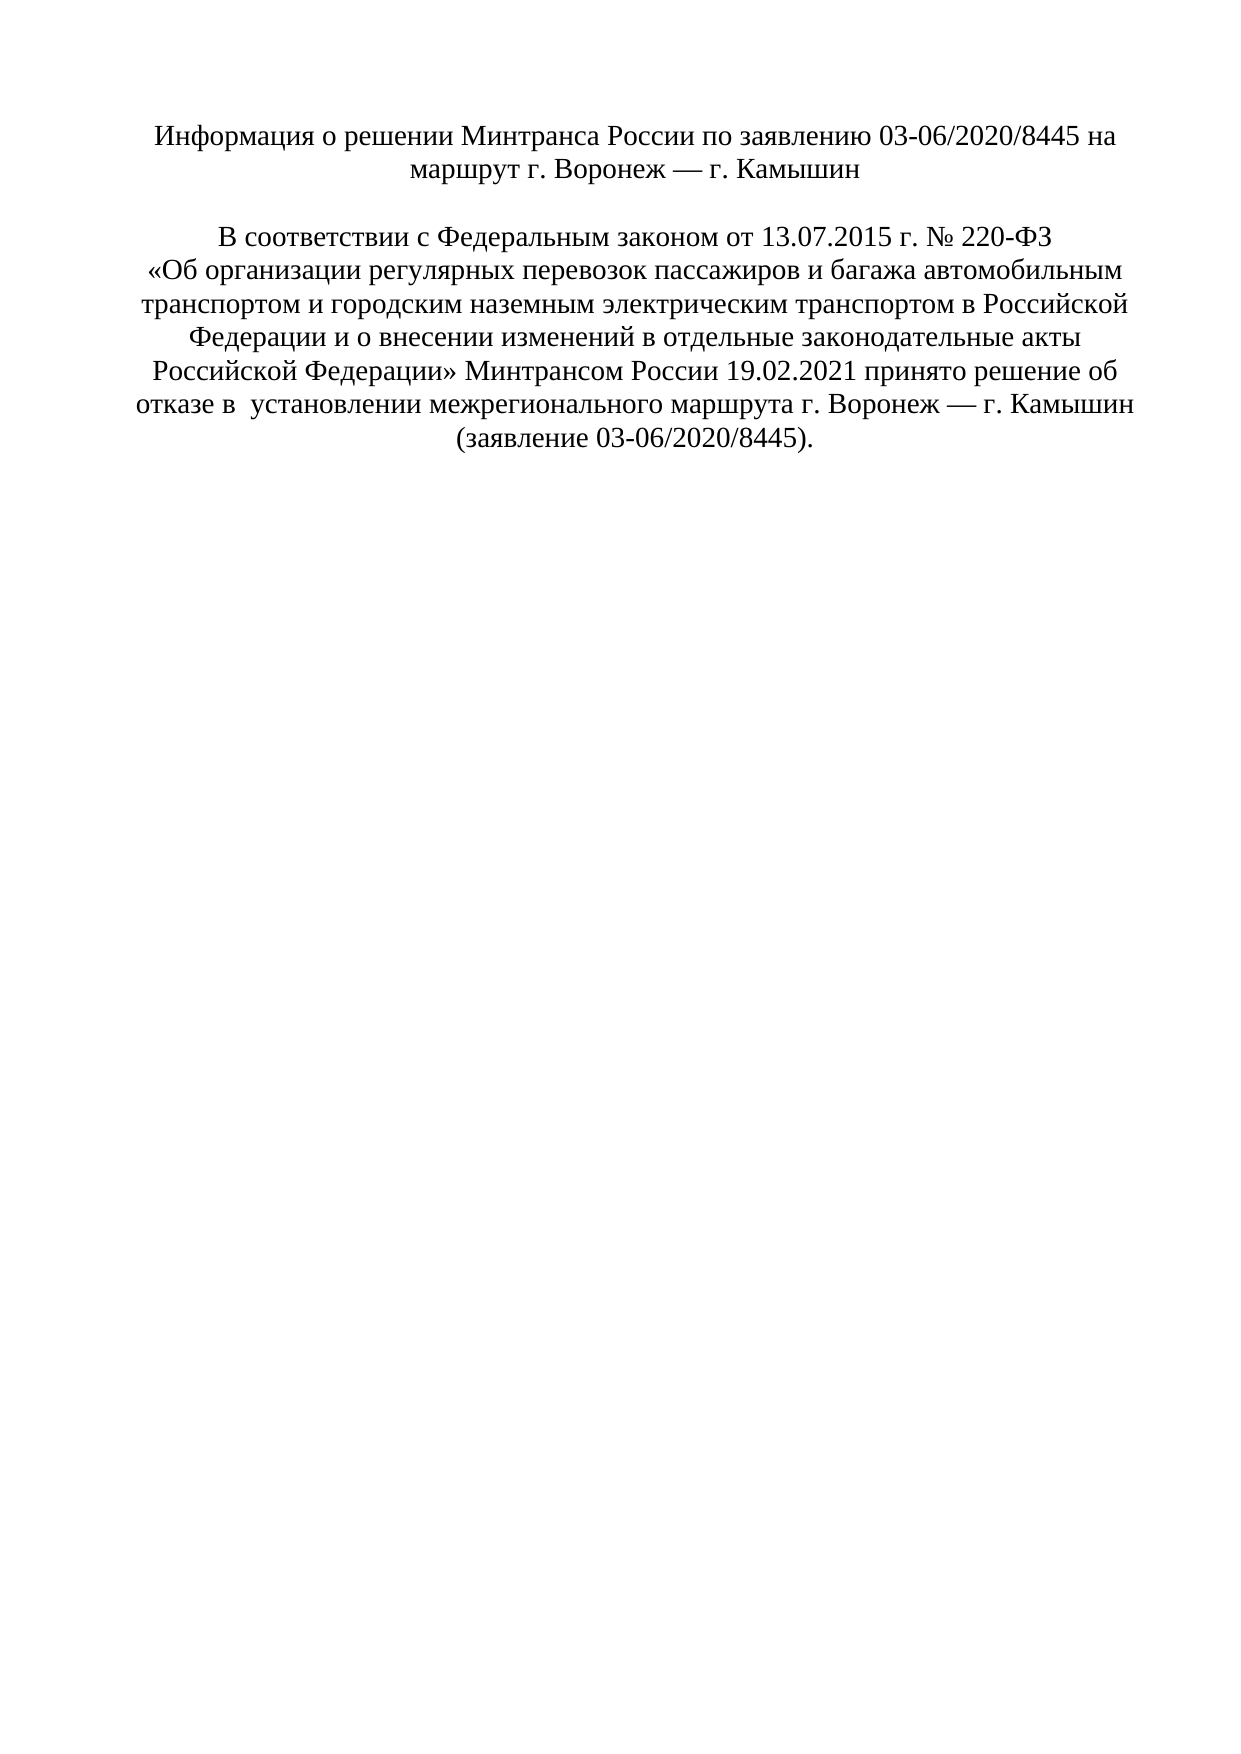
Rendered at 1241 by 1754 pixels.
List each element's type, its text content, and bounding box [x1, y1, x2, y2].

text Информация о решении Минтранса России по заявлению 03-06/2020/8445 на маршрут г. Воронеж — г. Камышин [118, 118, 1152, 185]
text В соответствии с Федеральным законом от 13.07.2015 г. № 220-ФЗ «Об организации регулярных перевозок пассажиров и багажа автомобильным транспортом и городским наземным электрическим транспортом в Российской Федерации и о внесении изменений в отдельные законодательные акты Российской Федерации» Минтрансом России 19.02.2021 принято решение об отказе в установлении межрегионального маршрута г. Воронеж — г. Камышин (заявление 03-06/2020/8445). [118, 219, 1152, 453]
